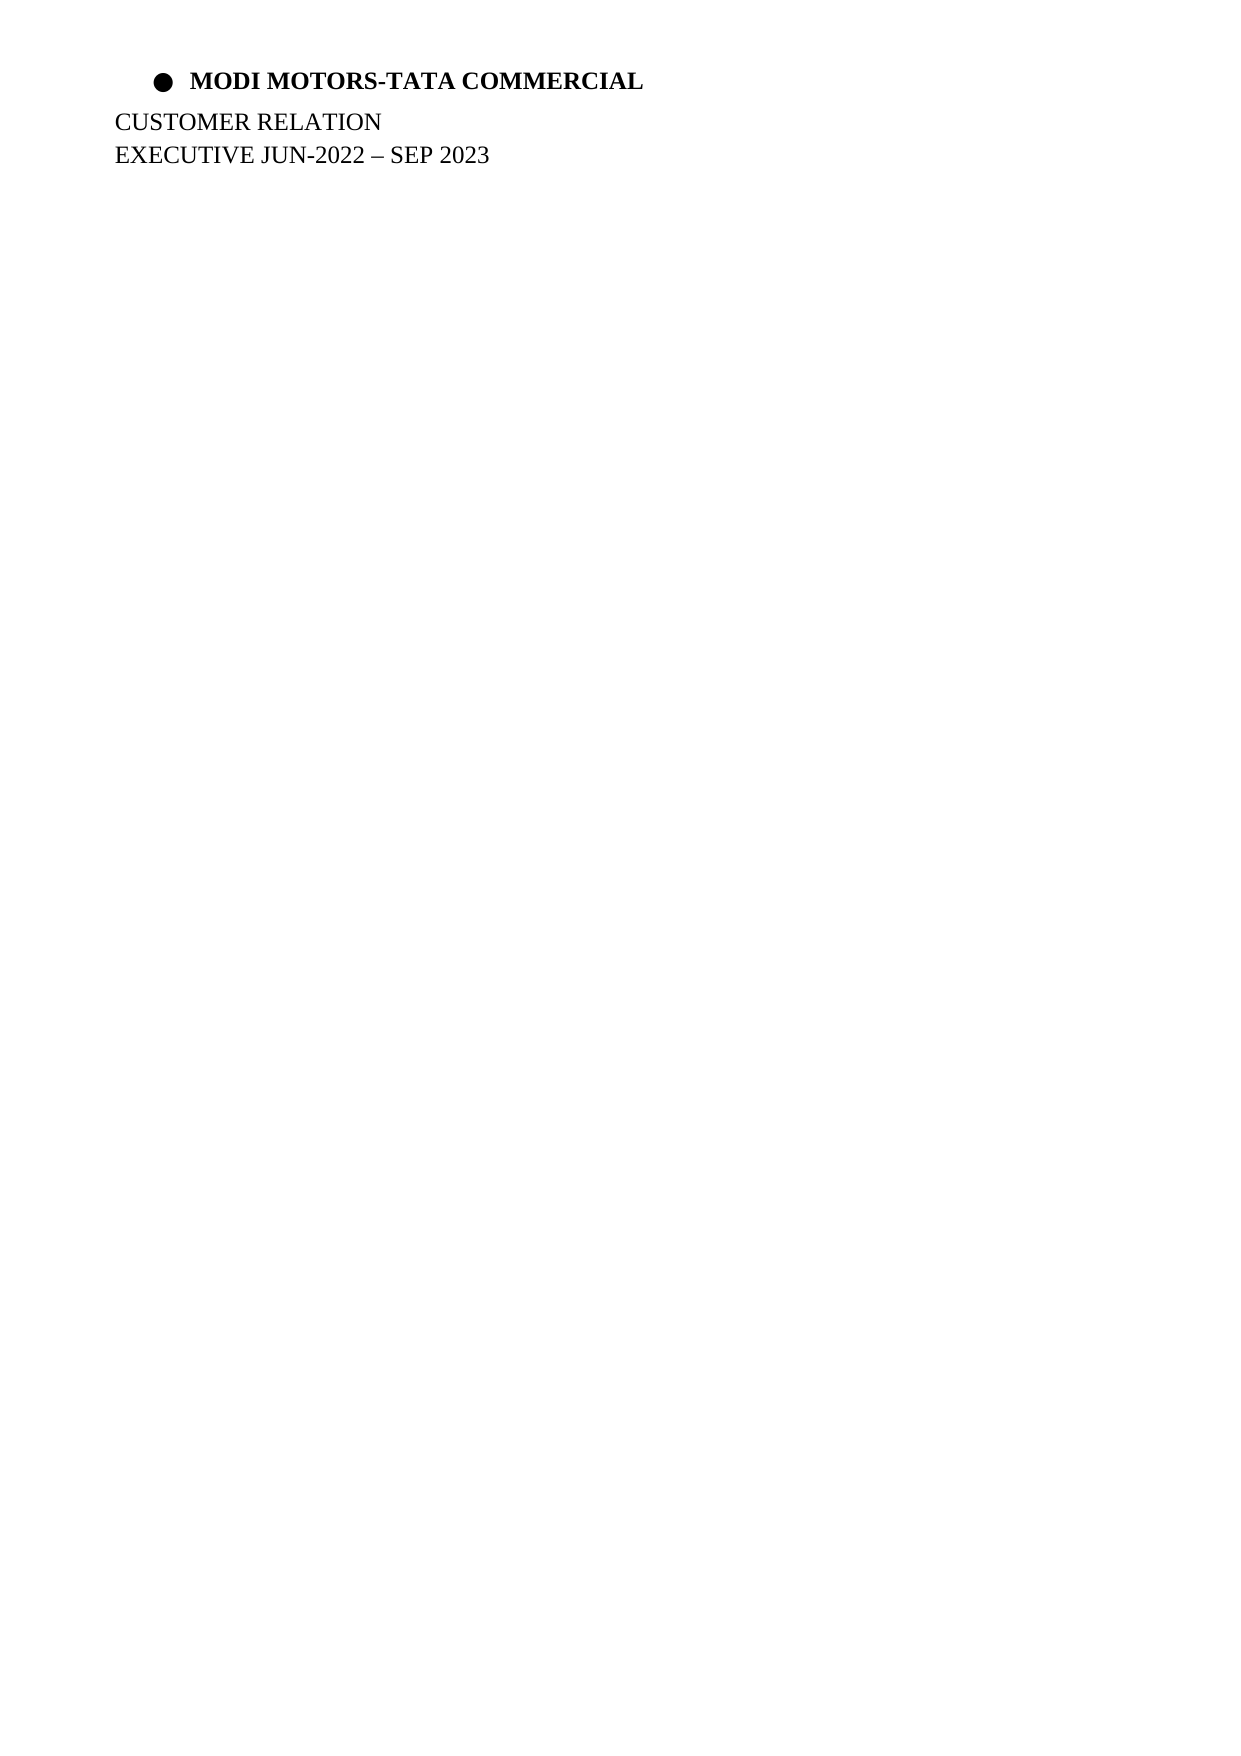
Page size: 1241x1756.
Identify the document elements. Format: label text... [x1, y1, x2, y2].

text CUSTOMER RELATION EXECUTIVE JUN-2022 – SEP 2023 [114, 107, 528, 169]
subtitle MODI MOTORS-TATA COMMERCIAL [152, 52, 1196, 103]
